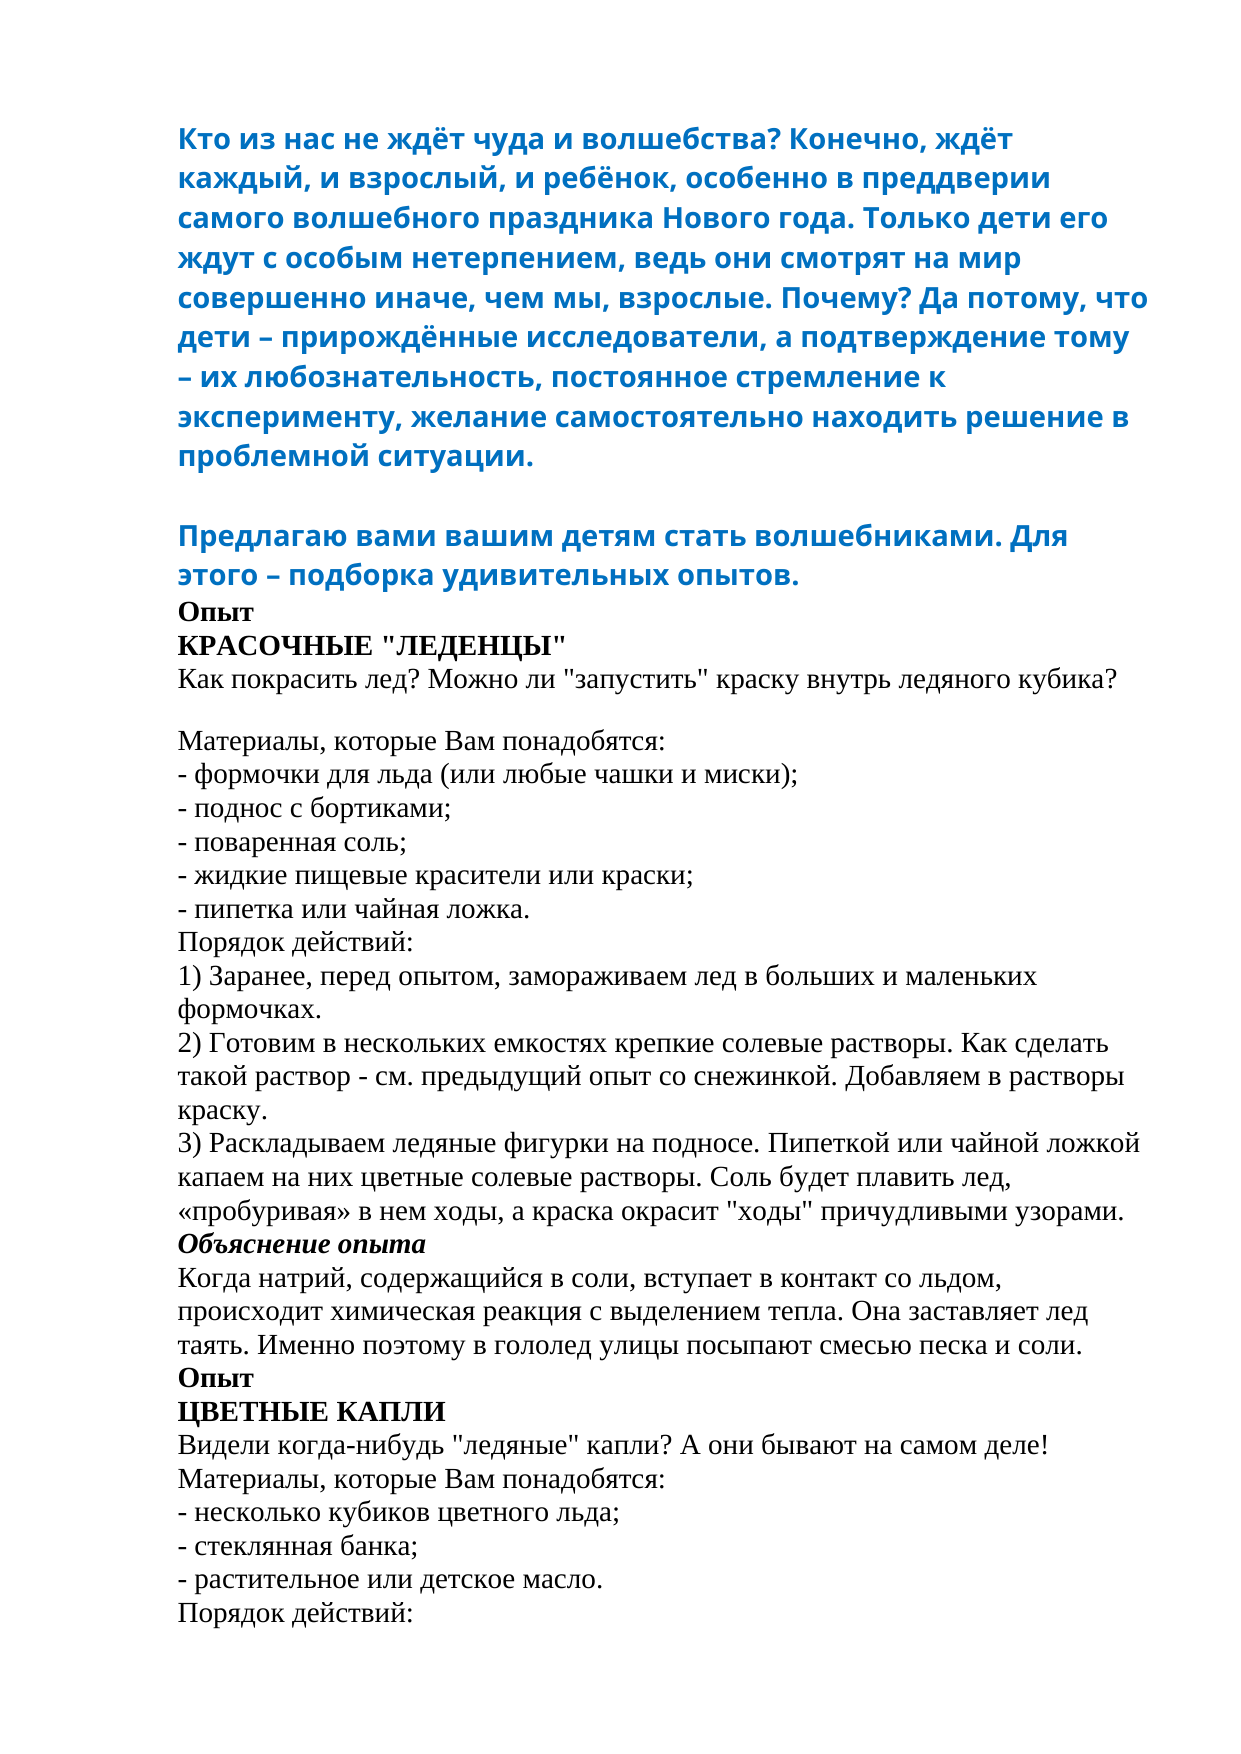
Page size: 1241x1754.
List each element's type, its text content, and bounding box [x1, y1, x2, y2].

text Объяснение опыта [177, 1226, 1152, 1260]
text - формочки для льда (или любые чашки и миски); - поднос с бортиками; - поваренная соль; - жидкие пищевые красители или краски; - пипетка или чайная ложка. [177, 757, 1152, 924]
text Как покрасить лед? Можно ли "запустить" краску внутрь ледяного кубика? [177, 661, 1152, 695]
text ЦВЕТНЫЕ КАПЛИ [177, 1394, 1152, 1427]
text Порядок действий: [177, 1595, 1152, 1629]
text Материалы, которые Вам понадобятся: [177, 1461, 1152, 1494]
text Предлагаю вами вашим детям стать волшебниками. Для этого – подборка удивительных опытов. [177, 515, 1152, 594]
text Опыт КРАСОЧНЫЕ "ЛЕДЕНЦЫ" [177, 594, 1152, 661]
text Видели когда-нибудь "ледяные" капли? А они бывают на самом деле! [177, 1427, 1152, 1461]
text Кто из нас не ждёт чуда и волшебства? Конечно, ждёт каждый, и взрослый, и ребёнок, особенно в преддверии самого волшебного праздника Нового года. Только дети его ждут с особым нетерпением, ведь они смотрят на мир совершенно иначе, чем мы, взрослые. Почему? Да потому, что дети – прирождённые исследователи, а подтверждение тому – их любознательность, постоянное стремление к эксперименту, желание самостоятельно находить решение в проблемной ситуации. [177, 118, 1152, 475]
text Порядок действий: [177, 924, 1152, 958]
text Опыт [177, 1360, 1152, 1394]
text Материалы, которые Вам понадобятся: [177, 723, 1152, 757]
text Когда натрий, содержащийся в соли, вступает в контакт со льдом, происходит химическая реакция с выделением тепла. Она заставляет лед таять. Именно поэтому в гололед улицы посыпают смесью песка и соли. [177, 1260, 1152, 1360]
text - несколько кубиков цветного льда; - стеклянная банка; - растительное или детское масло. [177, 1494, 1152, 1595]
text 1) Заранее, перед опытом, замораживаем лед в больших и маленьких формочках. 2) Готовим в нескольких емкостях крепкие солевые растворы. Как сделать такой раствор - см. предыдущий опыт со снежинкой. Добавляем в растворы краску. 3) Раскладываем ледяные фигурки на подносе. Пипеткой или чайной ложкой капаем на них цветные солевые растворы. Соль будет плавить лед, «пробуривая» в нем ходы, а краска окрасит "ходы" причудливыми узорами. [177, 958, 1152, 1226]
